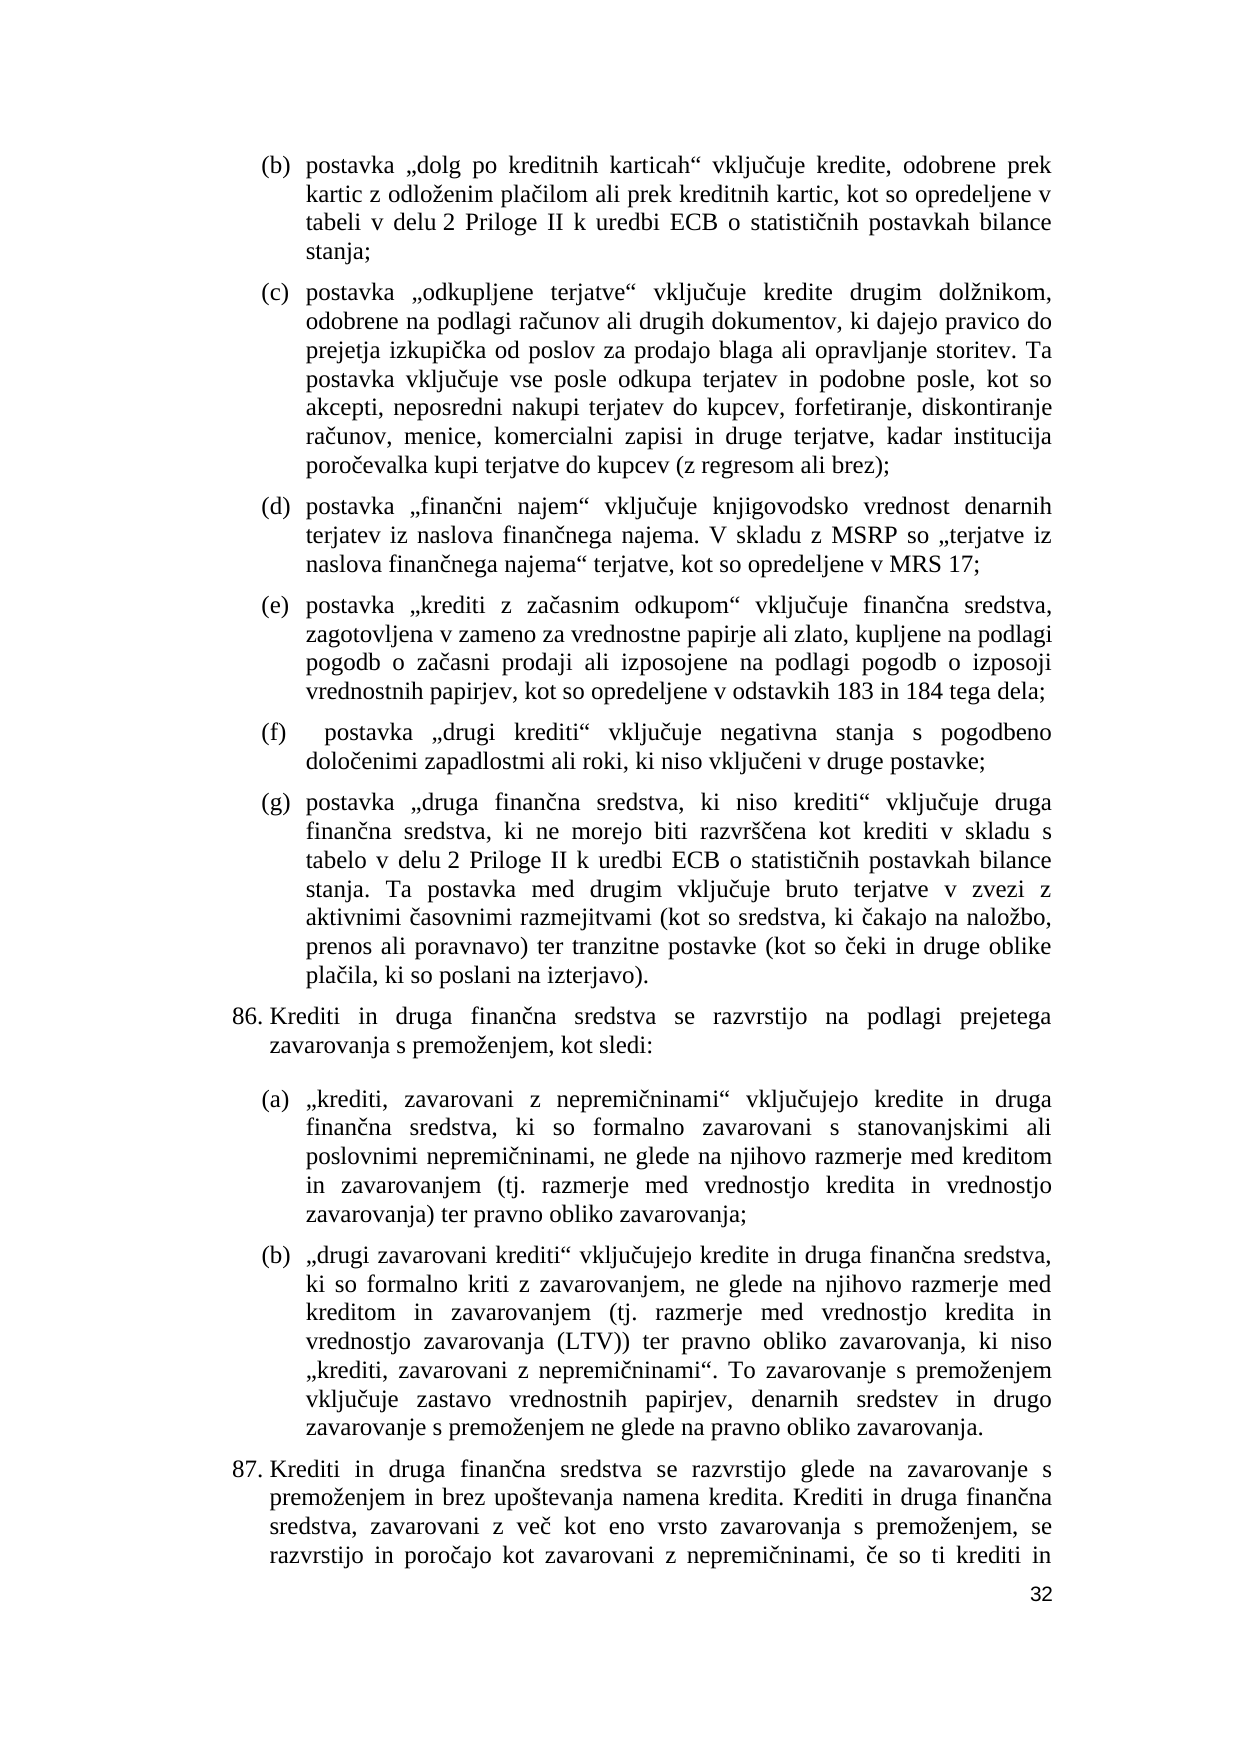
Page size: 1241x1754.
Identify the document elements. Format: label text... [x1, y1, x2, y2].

list postavka „finančni najem“ vključuje knjigovodsko vrednost denarnih terjatev iz naslova finančnega najema. V skladu z MSRP so „terjatve iz naslova finančnega najema“ terjatve, kot so opredeljene v MRS 17; [261, 491, 1053, 577]
list postavka „krediti z začasnim odkupom“ vključuje finančna sredstva, zagotovljena v zameno za vrednostne papirje ali zlato, kupljene na podlagi pogodb o začasni prodaji ali izposojene na podlagi pogodb o izposoji vrednostnih papirjev, kot so opredeljene v odstavkih 183 in 184 tega dela; [261, 590, 1053, 705]
list postavka „druga finančna sredstva, ki niso krediti“ vključuje druga finančna sredstva, ki ne morejo biti razvrščena kot krediti v skladu s tabelo v delu 2 Priloge II k uredbi ECB o statističnih postavkah bilance stanja. Ta postavka med drugim vključuje bruto terjatve v zvezi z aktivnimi časovnimi razmejitvami (kot so sredstva, ki čakajo na naložbo, prenos ali poravnavo) ter tranzitne postavke (kot so čeki in druge oblike plačila, ki so poslani na izterjavo). [261, 787, 1053, 989]
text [232, 1454, 1053, 1569]
list „krediti, zavarovani z nepremičninami“ vključujejo kredite in druga finančna sredstva, ki so formalno zavarovani s stanovanjskimi ali poslovnimi nepremičninami, ne glede na njihovo razmerje med kreditom in zavarovanjem (tj. razmerje med vrednostjo kredita in vrednostjo zavarovanja) ter pravno obliko zavarovanja; [261, 1084, 1053, 1227]
list postavka „dolg po kreditnih karticah“ vključuje kredite, odobrene prek kartic z odloženim plačilom ali prek kreditnih kartic, kot so opredeljene v tabeli v delu 2 Priloge II k uredbi ECB o statističnih postavkah bilance stanja; [261, 150, 1053, 265]
list postavka „drugi krediti“ vključuje negativna stanja s pogodbeno določenimi zapadlostmi ali roki, ki niso vključeni v druge postavke; [261, 717, 1053, 775]
text Krediti in druga finančna sredstva se razvrstijo na podlagi prejetega zavarovanja s premoženjem, kot sledi: [232, 1001, 1053, 1059]
list postavka „odkupljene terjatve“ vključuje kredite drugim dolžnikom, odobrene na podlagi računov ali drugih dokumentov, ki dajejo pravico do prejetja izkupička od poslov za prodajo blaga ali opravljanje storitev. Ta postavka vključuje vse posle odkupa terjatev in podobne posle, kot so akcepti, neposredni nakupi terjatev do kupcev, forfetiranje, diskontiranje računov, menice, komercialni zapisi in druge terjatve, kadar institucija poročevalka kupi terjatve do kupcev (z regresom ali brez); [261, 277, 1053, 479]
list „drugi zavarovani krediti“ vključujejo kredite in druga finančna sredstva, ki so formalno kriti z zavarovanjem, ne glede na njihovo razmerje med kreditom in zavarovanjem (tj. razmerje med vrednostjo kredita in vrednostjo zavarovanja (LTV)) ter pravno obliko zavarovanja, ki niso „krediti, zavarovani z nepremičninami“. To zavarovanje s premoženjem vključuje zastavo vrednostnih papirjev, denarnih sredstev in drugo zavarovanje s premoženjem ne glede na pravno obliko zavarovanja. [261, 1240, 1053, 1441]
